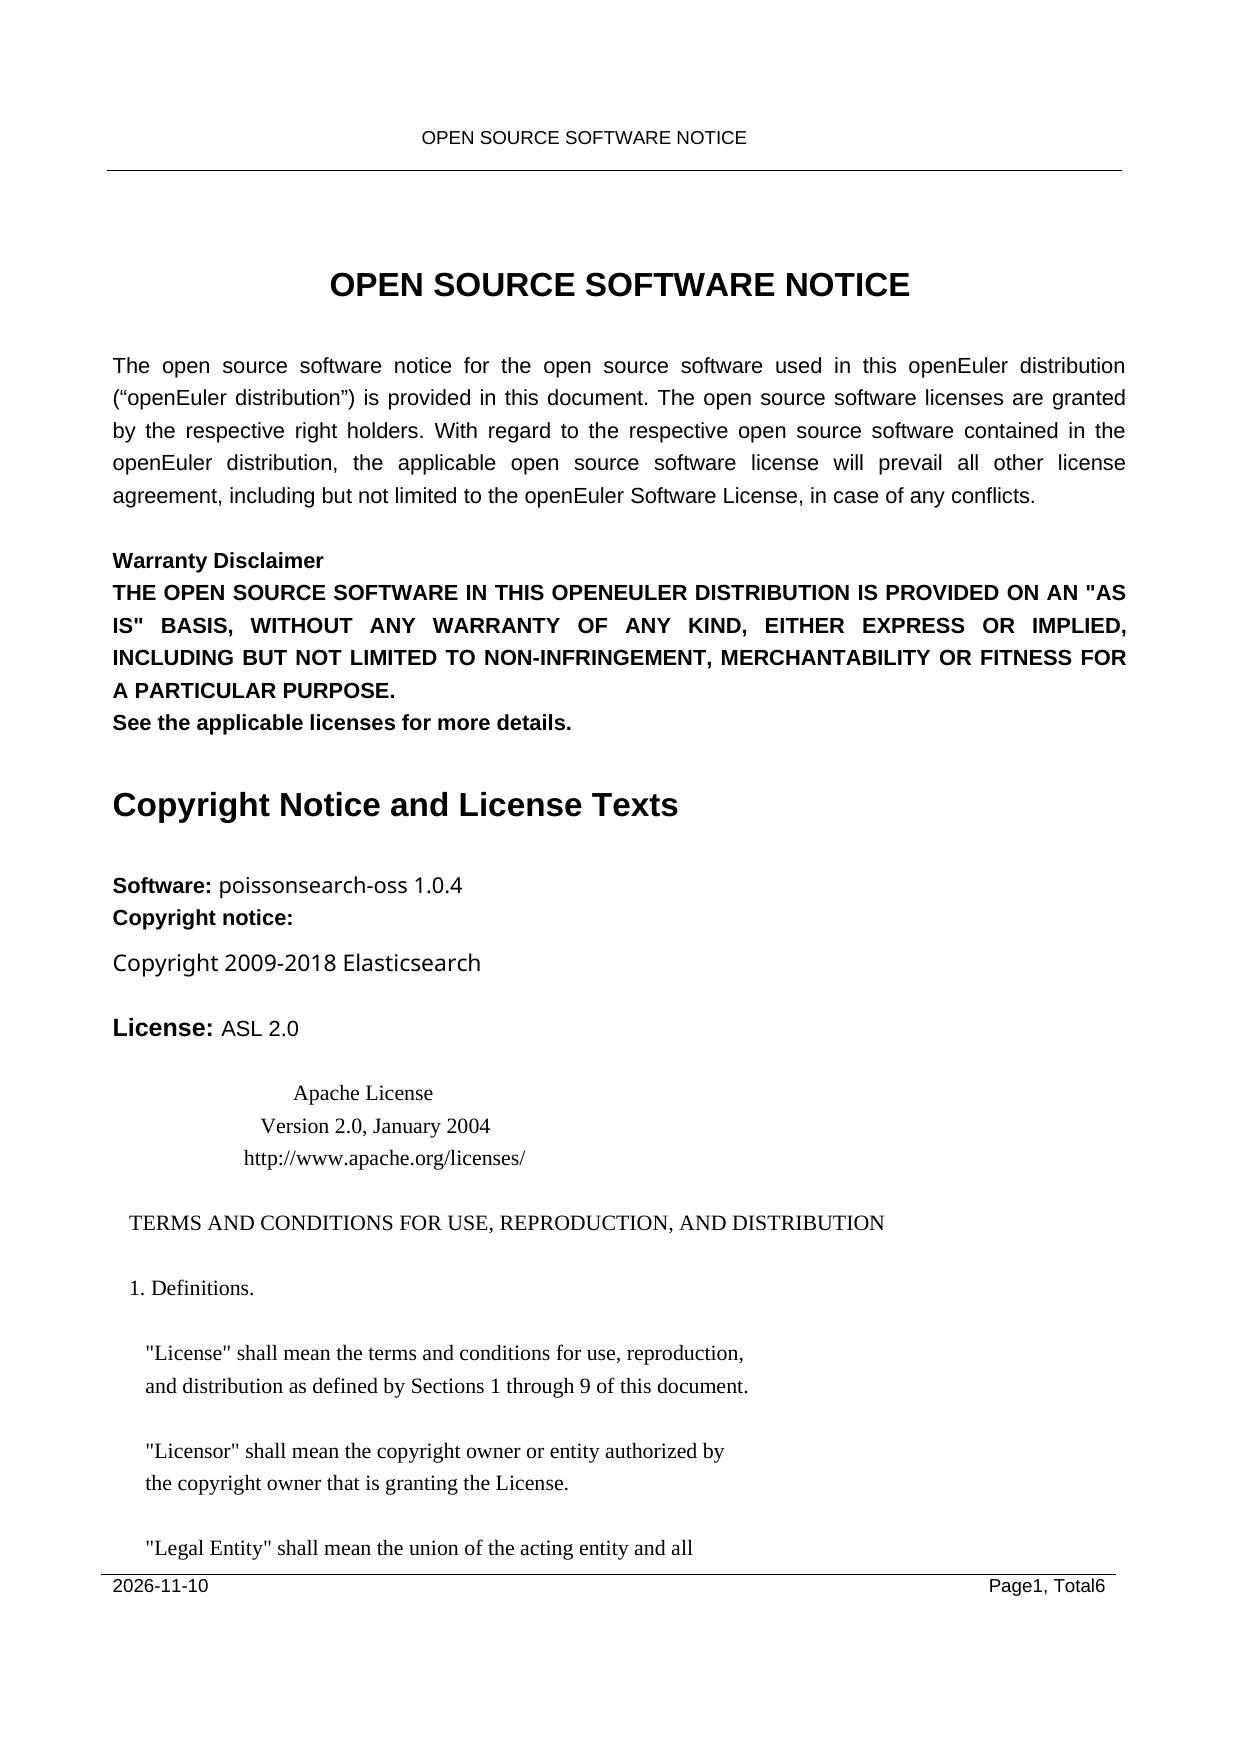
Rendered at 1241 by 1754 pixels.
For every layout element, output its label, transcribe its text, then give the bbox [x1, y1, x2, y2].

text License: ASL 2.0 [112, 1012, 1128, 1044]
text Warranty Disclaimer [112, 544, 1128, 576]
text THE OPEN SOURCE SOFTWARE IN THIS OPENEULER DISTRIBUTION IS PROVIDED ON AN "AS IS" BASIS, WITHOUT ANY WARRANTY OF ANY KIND, EITHER EXPRESS OR IMPLIED, INCLUDING BUT NOT LIMITED TO NON-INFRINGEMENT, MERCHANTABILITY OR FITNESS FOR A PARTICULAR PURPOSE. See the applicable licenses for more details. [112, 576, 1128, 739]
text Copyright Notice and License Texts [112, 771, 1128, 836]
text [112, 1044, 1128, 1564]
text OPEN SOURCE SOFTWARE NOTICE [112, 251, 1128, 316]
text The open source software notice for the open source software used in this openEuler distribution (“openEuler distribution”) is provided in this document. The open source software licenses are granted by the respective right holders. With regard to the respective open source software contained in the openEuler distribution, the applicable open source software license will prevail all other license agreement, including but not limited to the openEuler Software License, in case of any conflicts. [112, 349, 1128, 511]
title Software: poissonsearch-oss 1.0.4 [112, 869, 1128, 901]
text Copyright 2009-2018 Elasticsearch [112, 947, 1128, 1012]
text Copyright notice: [112, 901, 1128, 934]
